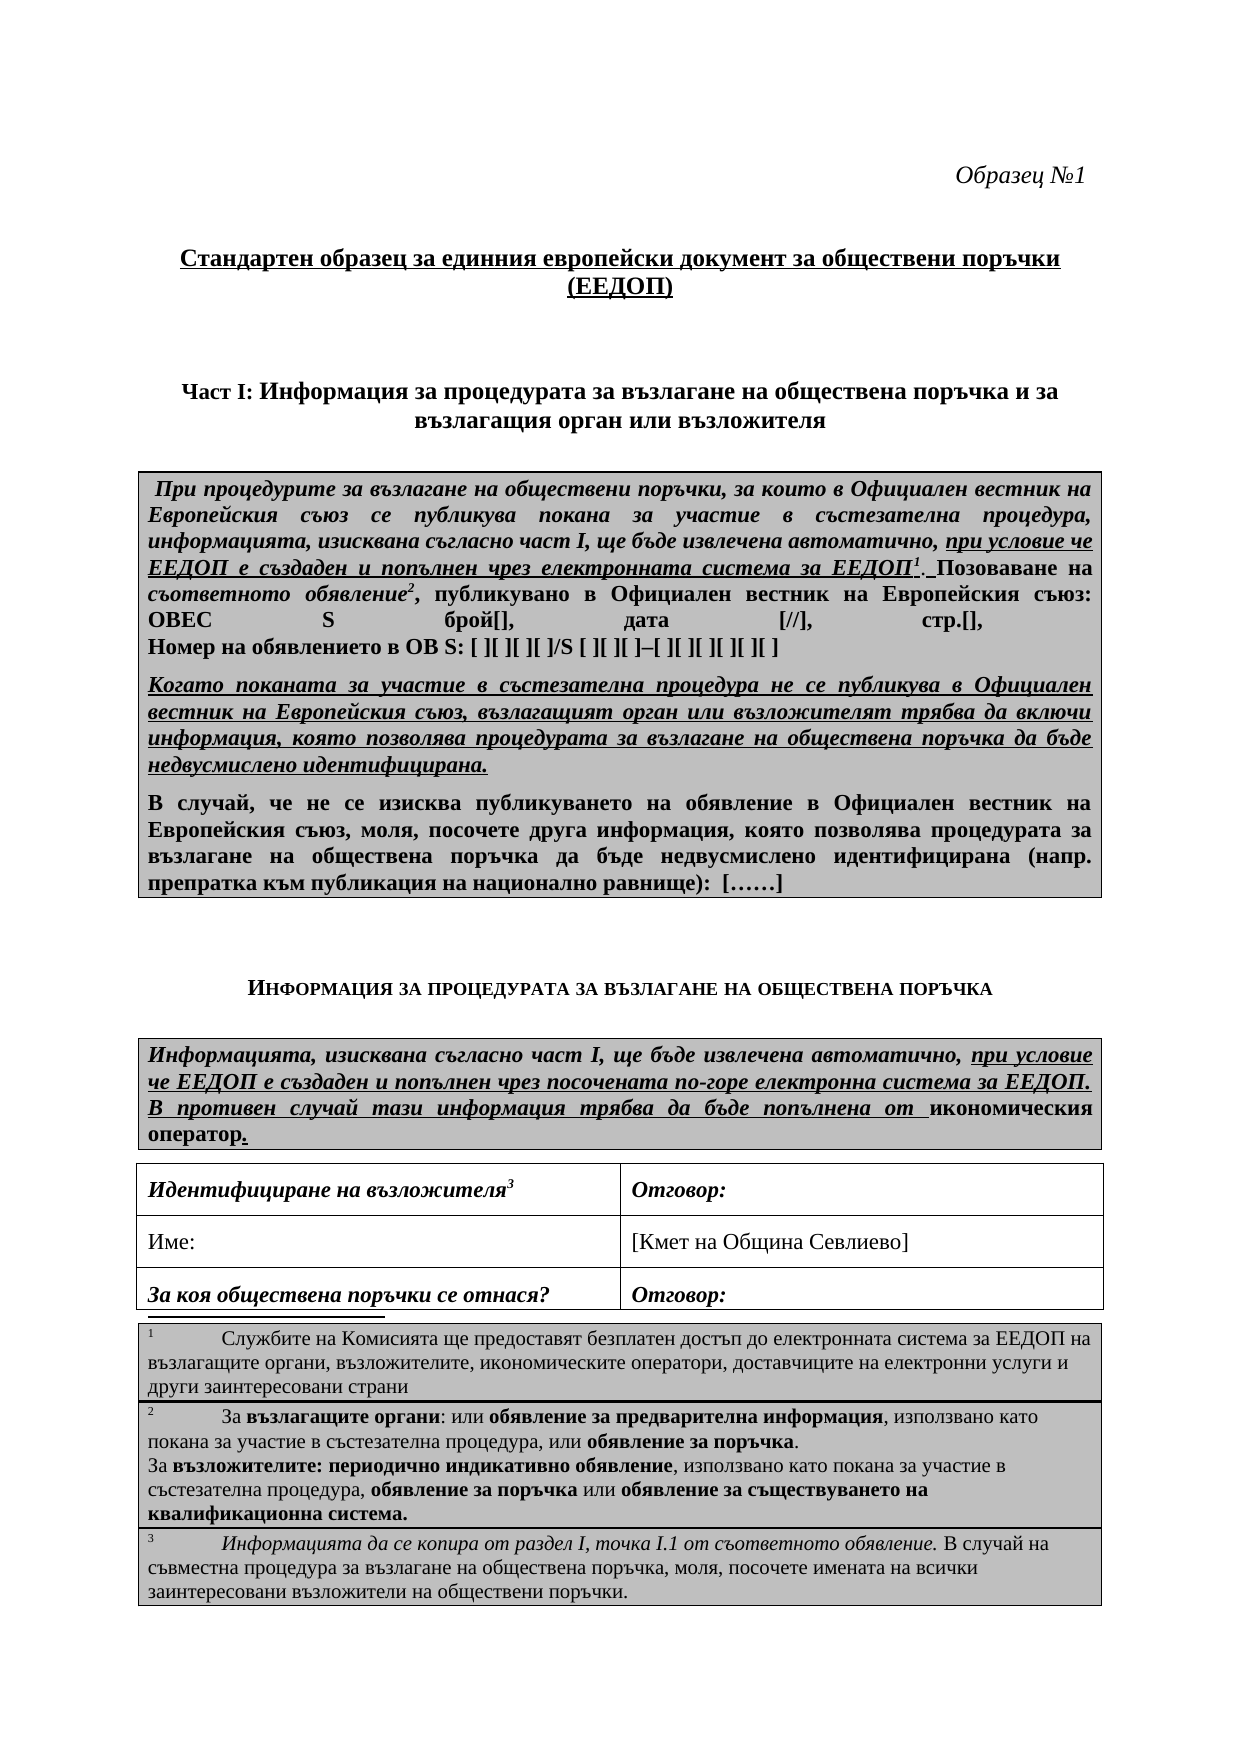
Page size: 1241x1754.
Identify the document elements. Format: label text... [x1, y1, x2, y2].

table_header Отговор: [621, 1164, 1103, 1215]
table_cell Име: [137, 1216, 620, 1267]
text При процедурите за възлагане на обществени поръчки, за които в Официален вестник на Европейския съюз се публикува покана за участие в състезателна процедура, информацията, изисквана съгласно част I, ще бъде извлечена автоматично, при условие че ЕЕДОП е създаден и попълнен чрез електронната система за ЕЕДОП. Позоваване на съответното обявление, публикувано в Официален вестник на Европейския съюз: OВEС S брой[], дата [//], стр.[], Номер на обявлението в ОВ S: [ ][ ][ ][ ]/S [ ][ ][ ]–[ ][ ][ ][ ][ ][ ] [139, 473, 1101, 659]
text Когато поканата за участие в състезателна процедура не се публикува в Официален вестник на Европейския съюз, възлагащият орган или възложителят трябва да включи информация, която позволява процедурата за възлагане на обществена поръчка да бъде недвусмислено идентифицирана. [139, 668, 1101, 777]
text В случай, че не се изисква публикуването на обявление в Официален вестник на Европейския съюз, моля, посочете друга информация, която позволява процедурата за възлагане на обществена поръчка да бъде недвусмислено идентифицирана (напр. препратка към публикация на национално равнище): [……] [139, 786, 1101, 897]
table_cell Отговор: [621, 1268, 1103, 1309]
text Стандартен образец за единния европейски документ за обществени поръчки (ЕЕДОП) [148, 243, 1093, 300]
text Информацията, изисквана съгласно част I, ще бъде извлечена автоматично, при условие че ЕЕДОП е създаден и попълнен чрез посочената по-горе електронна система за ЕЕДОП. В противен случай тази информация трябва да бъде попълнена от икономическия оператор. [139, 1039, 1101, 1149]
text Част І: Информация за процедурата за възлагане на обществена поръчка и за възлагащия орган или възложителя [148, 376, 1093, 434]
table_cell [137, 1268, 620, 1309]
table_header Идентифициране на възложителя [137, 1164, 620, 1215]
text Информация за процедурата за възлагане на обществена поръчка [148, 974, 1093, 1001]
table_cell [Кмет на Община Севлиево] [621, 1216, 1103, 1267]
text Образец №1 [148, 160, 1093, 189]
